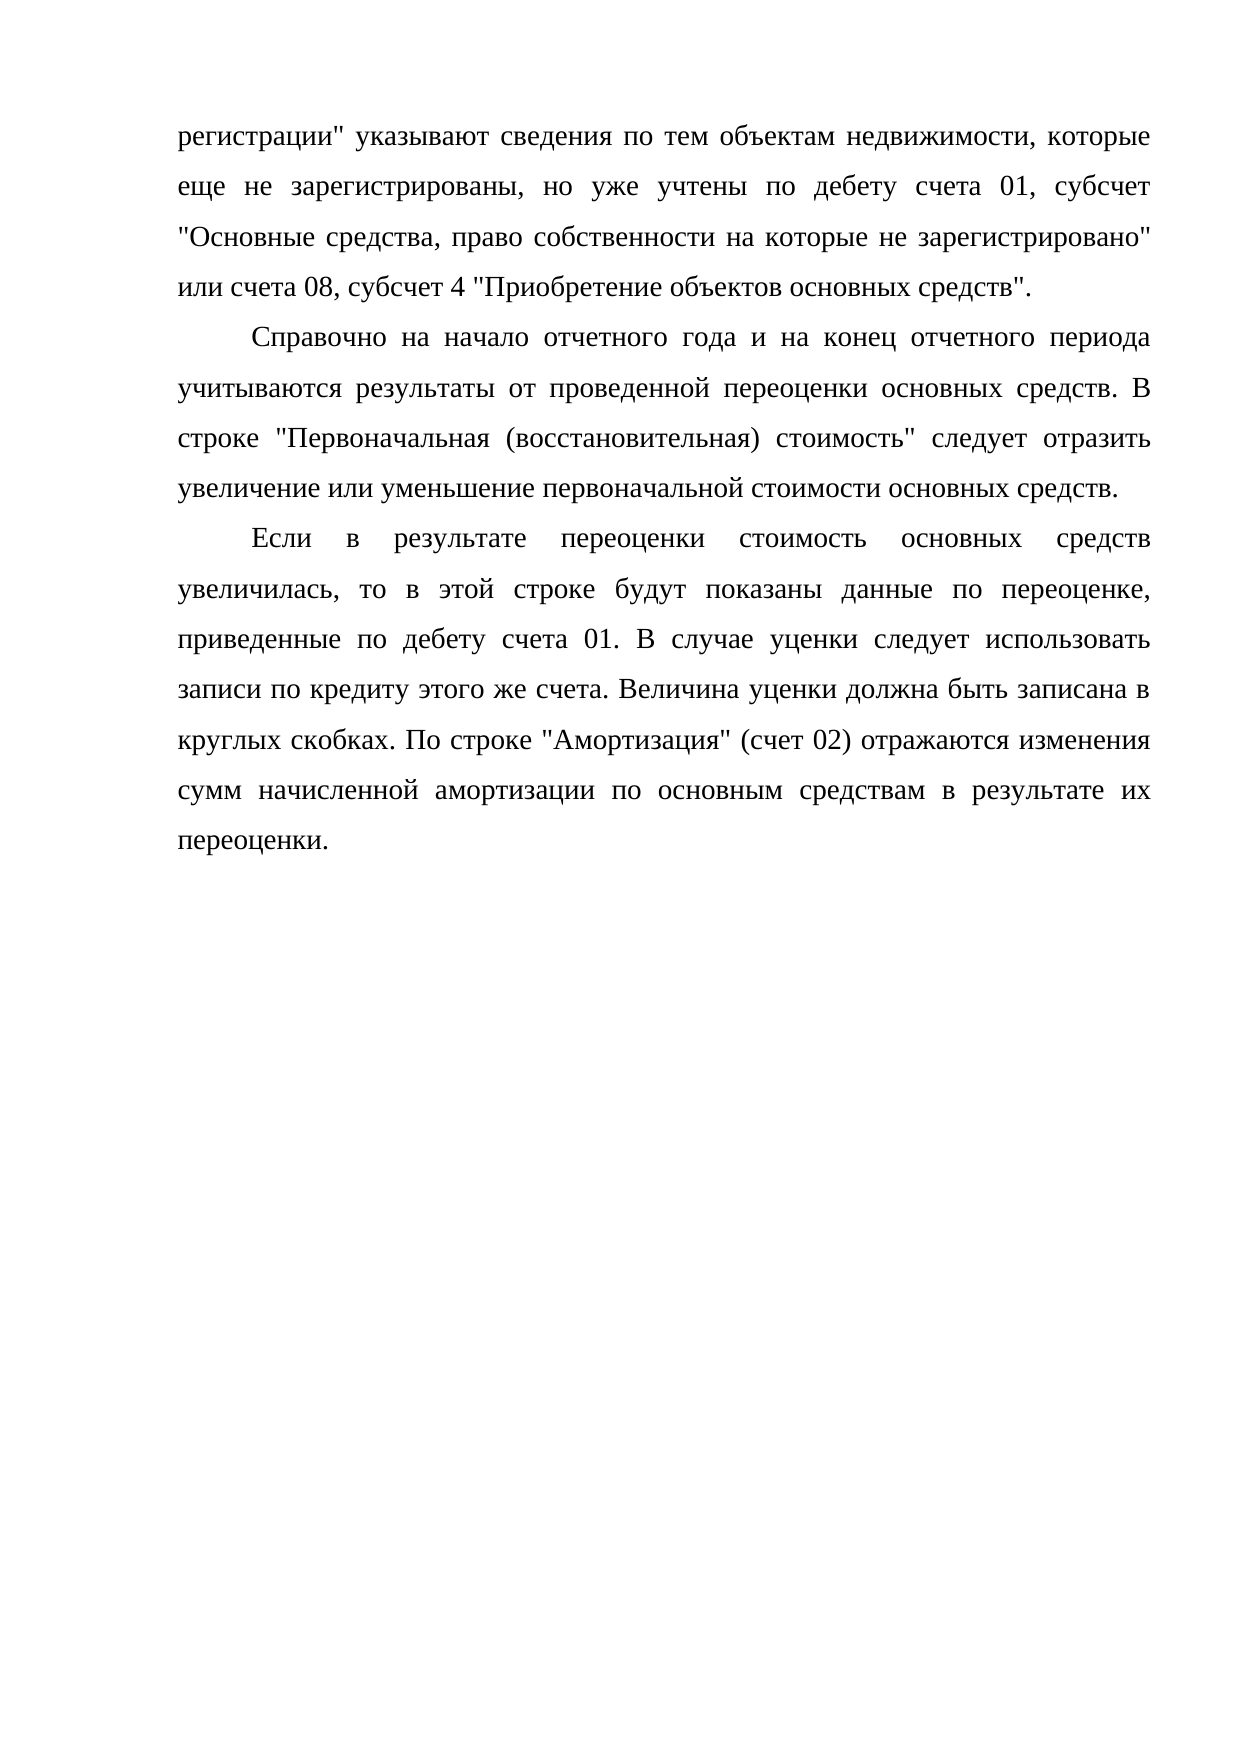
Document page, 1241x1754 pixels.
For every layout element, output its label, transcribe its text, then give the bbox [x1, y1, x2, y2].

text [177, 118, 1152, 303]
text Справочно на начало отчетного года и на конец отчетного периода учитываются результаты от проведенной переоценки основных средств. В строке "Первоначальная (восстановительная) стоимость" следует отразить увеличение или уменьшение первоначальной стоимости основных средств. [177, 319, 1152, 504]
text Если в результате переоценки стоимость основных средств увеличилась, то в этой строке будут показаны данные по переоценке, приведенные по дебету счета 01. В случае уценки следует использовать записи по кредиту этого же счета. Величина уценки должна быть записана в круглых скобках. По строке "Амортизация" (счет 02) отражаются изменения сумм начисленной амортизации по основным средствам в результате их переоценки. [177, 521, 1152, 856]
